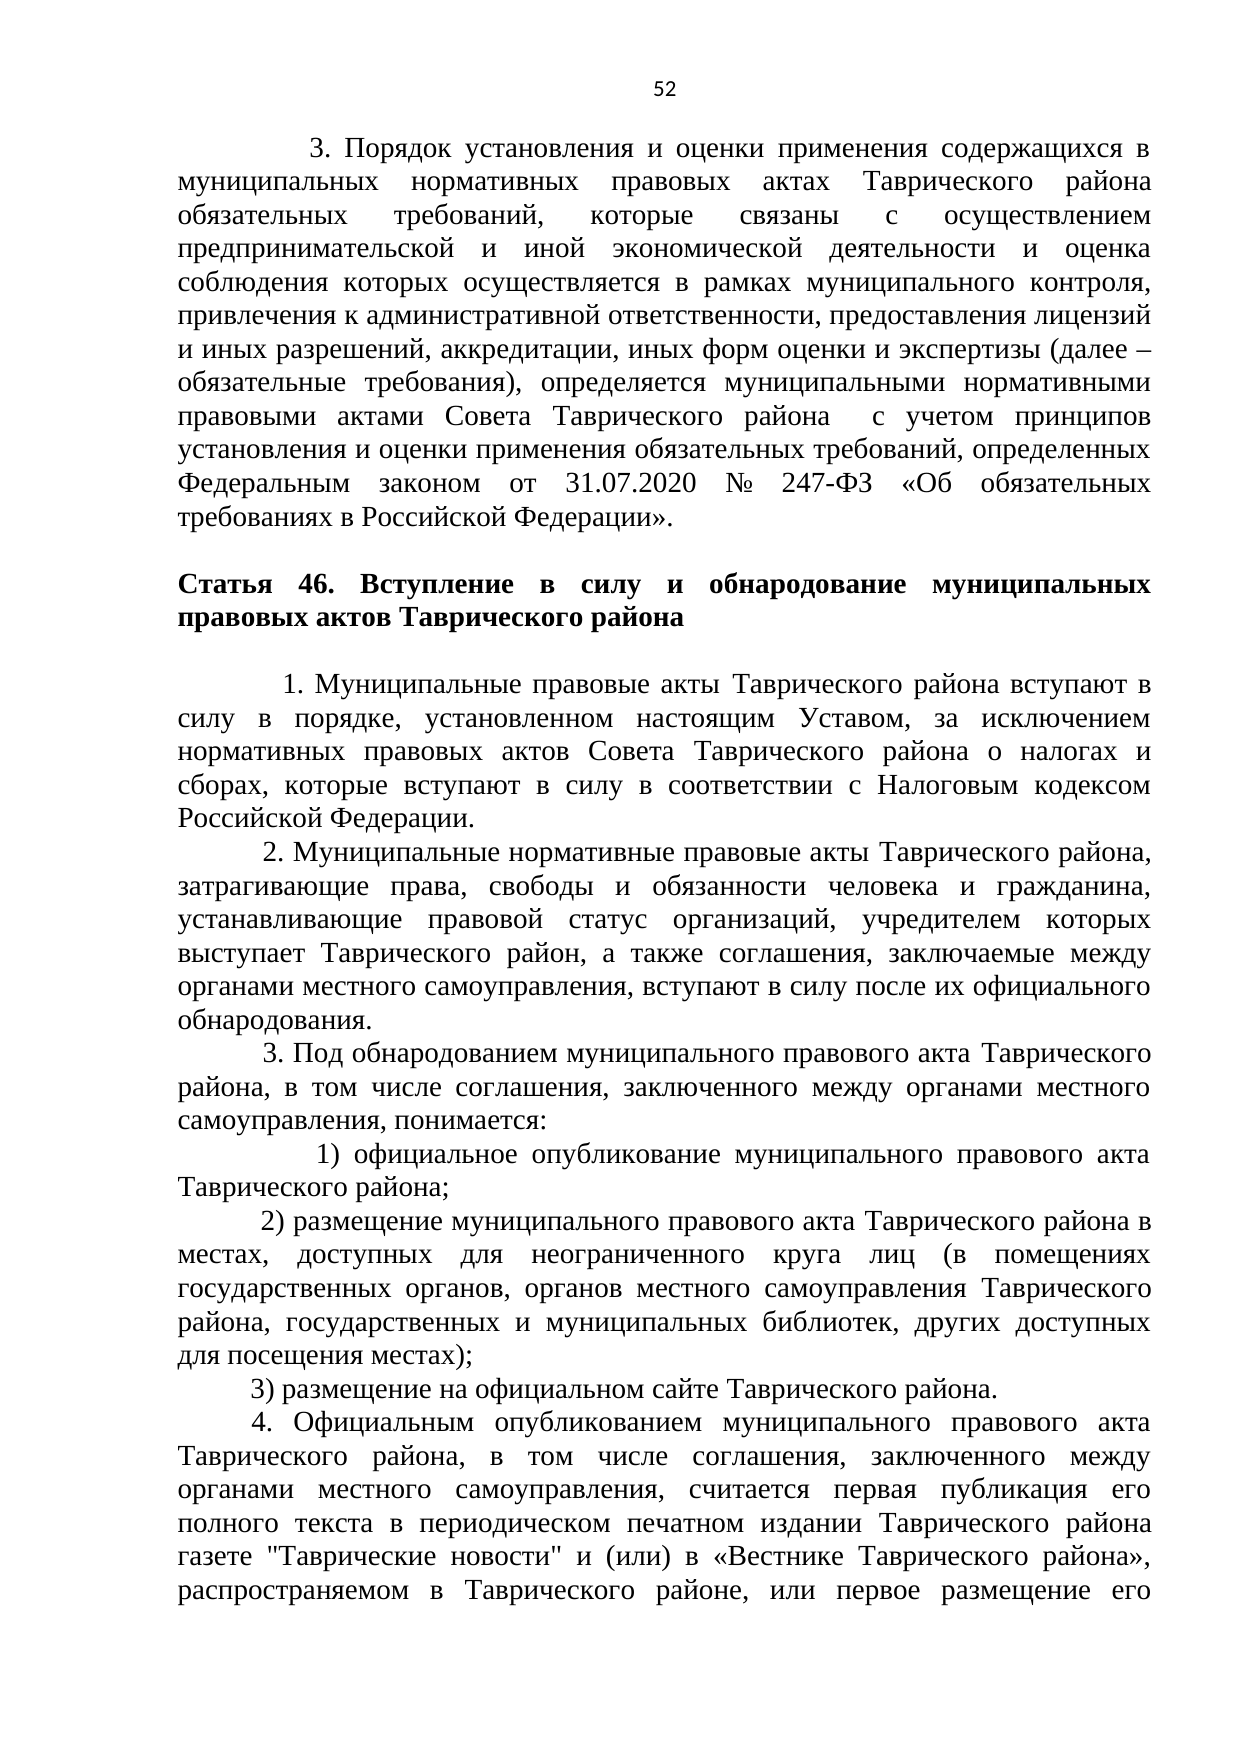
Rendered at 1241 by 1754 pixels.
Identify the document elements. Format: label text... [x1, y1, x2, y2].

text 3) размещение на официальном сайте Таврического района. [177, 1371, 1152, 1404]
text 2) размещение муниципального правового акта Таврического района в местах, доступных для неограниченного круга лиц (в помещениях государственных органов, органов местного самоуправления Таврического района, государственных и муниципальных библиотек, других доступных для посещения местах); [177, 1203, 1152, 1371]
text 1. Муниципальные правовые акты Таврического района вступают в силу в порядке, установленном настоящим Уставом, за исключением нормативных правовых актов Совета Таврического района о налогах и сборах, которые вступают в силу в соответствии с Налоговым кодексом Российской Федерации. [177, 666, 1152, 834]
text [177, 1404, 1152, 1606]
text 3. Под обнародованием муниципального правового акта Таврического района, в том числе соглашения, заключенного между органами местного самоуправления, понимается: [177, 1035, 1152, 1136]
text 3. Порядок установления и оценки применения содержащихся в муниципальных нормативных правовых актах Таврического района обязательных требований, которые связаны с осуществлением предпринимательской и иной экономической деятельности и оценка соблюдения которых осуществляется в рамках муниципального контроля, привлечения к административной ответственности, предоставления лицензий и иных разрешений, аккредитации, иных форм оценки и экспертизы (далее – обязательные требования), определяется муниципальными нормативными правовыми актами Совета Таврического района с учетом принципов установления и оценки применения обязательных требований, определенных Федеральным законом от 31.07.2020 № 247-ФЗ «Об обязательных требованиях в Российской Федерации». [177, 130, 1152, 532]
text 2. Муниципальные нормативные правовые акты Таврического района, затрагивающие права, свободы и обязанности человека и гражданина, устанавливающие правовой статус организаций, учредителем которых выступает Таврического район, а также соглашения, заключаемые между органами местного самоуправления, вступают в силу после их официального обнародования. [177, 834, 1152, 1035]
text 1) официальное опубликование муниципального правового акта Таврического района; [177, 1136, 1152, 1203]
text Статья 46. Вступление в силу и обнародование муниципальных правовых актов Таврического района [177, 566, 1152, 633]
